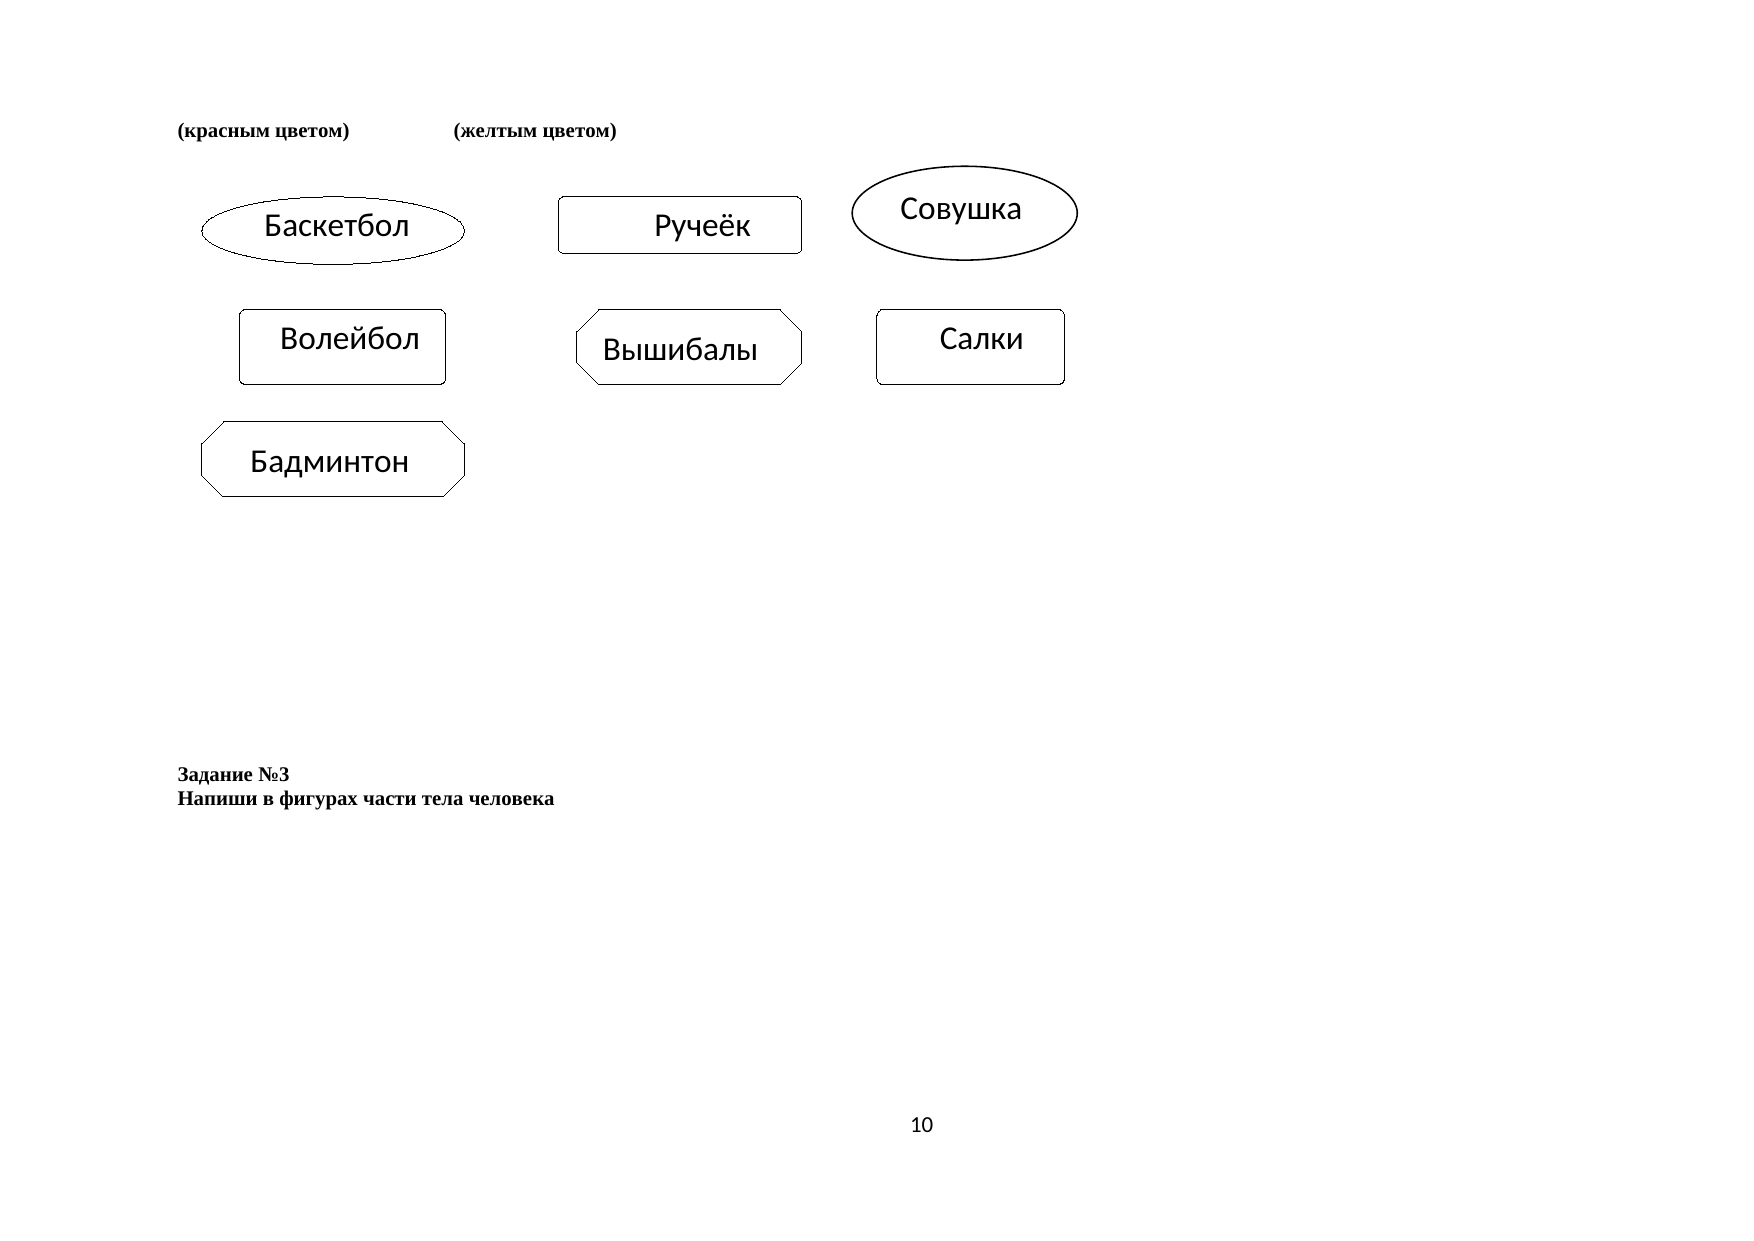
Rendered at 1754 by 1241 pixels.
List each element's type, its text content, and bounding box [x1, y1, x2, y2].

text Напиши в фигурах части тела человека [177, 786, 1665, 810]
text (красным цветом) (желтым цветом) [177, 118, 1665, 142]
text Задание №3 [177, 762, 1665, 786]
